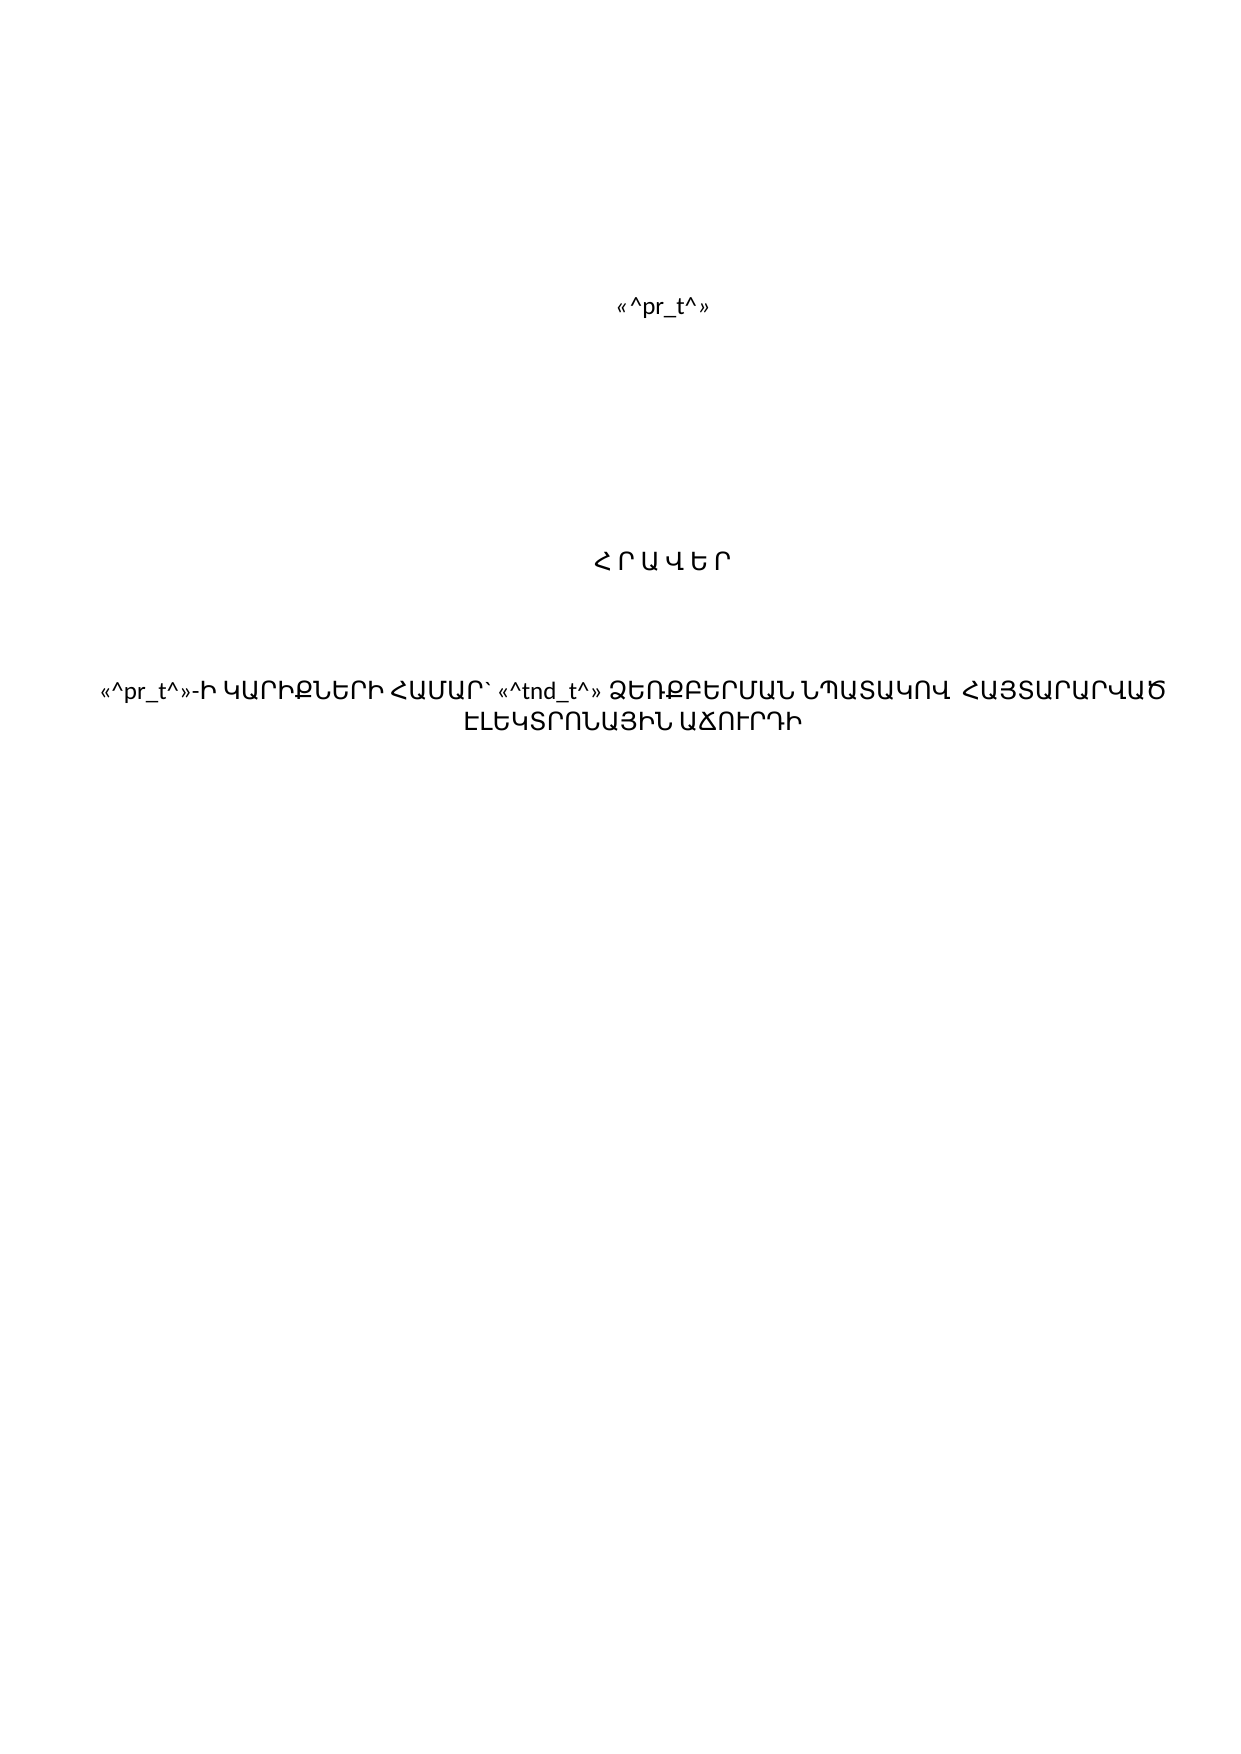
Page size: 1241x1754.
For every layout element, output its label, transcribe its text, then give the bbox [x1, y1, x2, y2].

text « ^pr_t^» [94, 290, 1172, 321]
text Հ Ր Ա Վ Ե Ր [94, 546, 1172, 577]
text «^pr_t^»-Ի ԿԱՐԻՔՆԵՐԻ ՀԱՄԱՐ` «^tnd_t^» ՁԵՌՔԲԵՐՄԱՆ ՆՊԱՏԱԿՈՎ ՀԱՅՏԱՐԱՐՎԱԾ ԷԼԵԿՏՐՈՆԱՅԻՆ ԱՃՈՒՐԴԻ [94, 676, 1172, 737]
